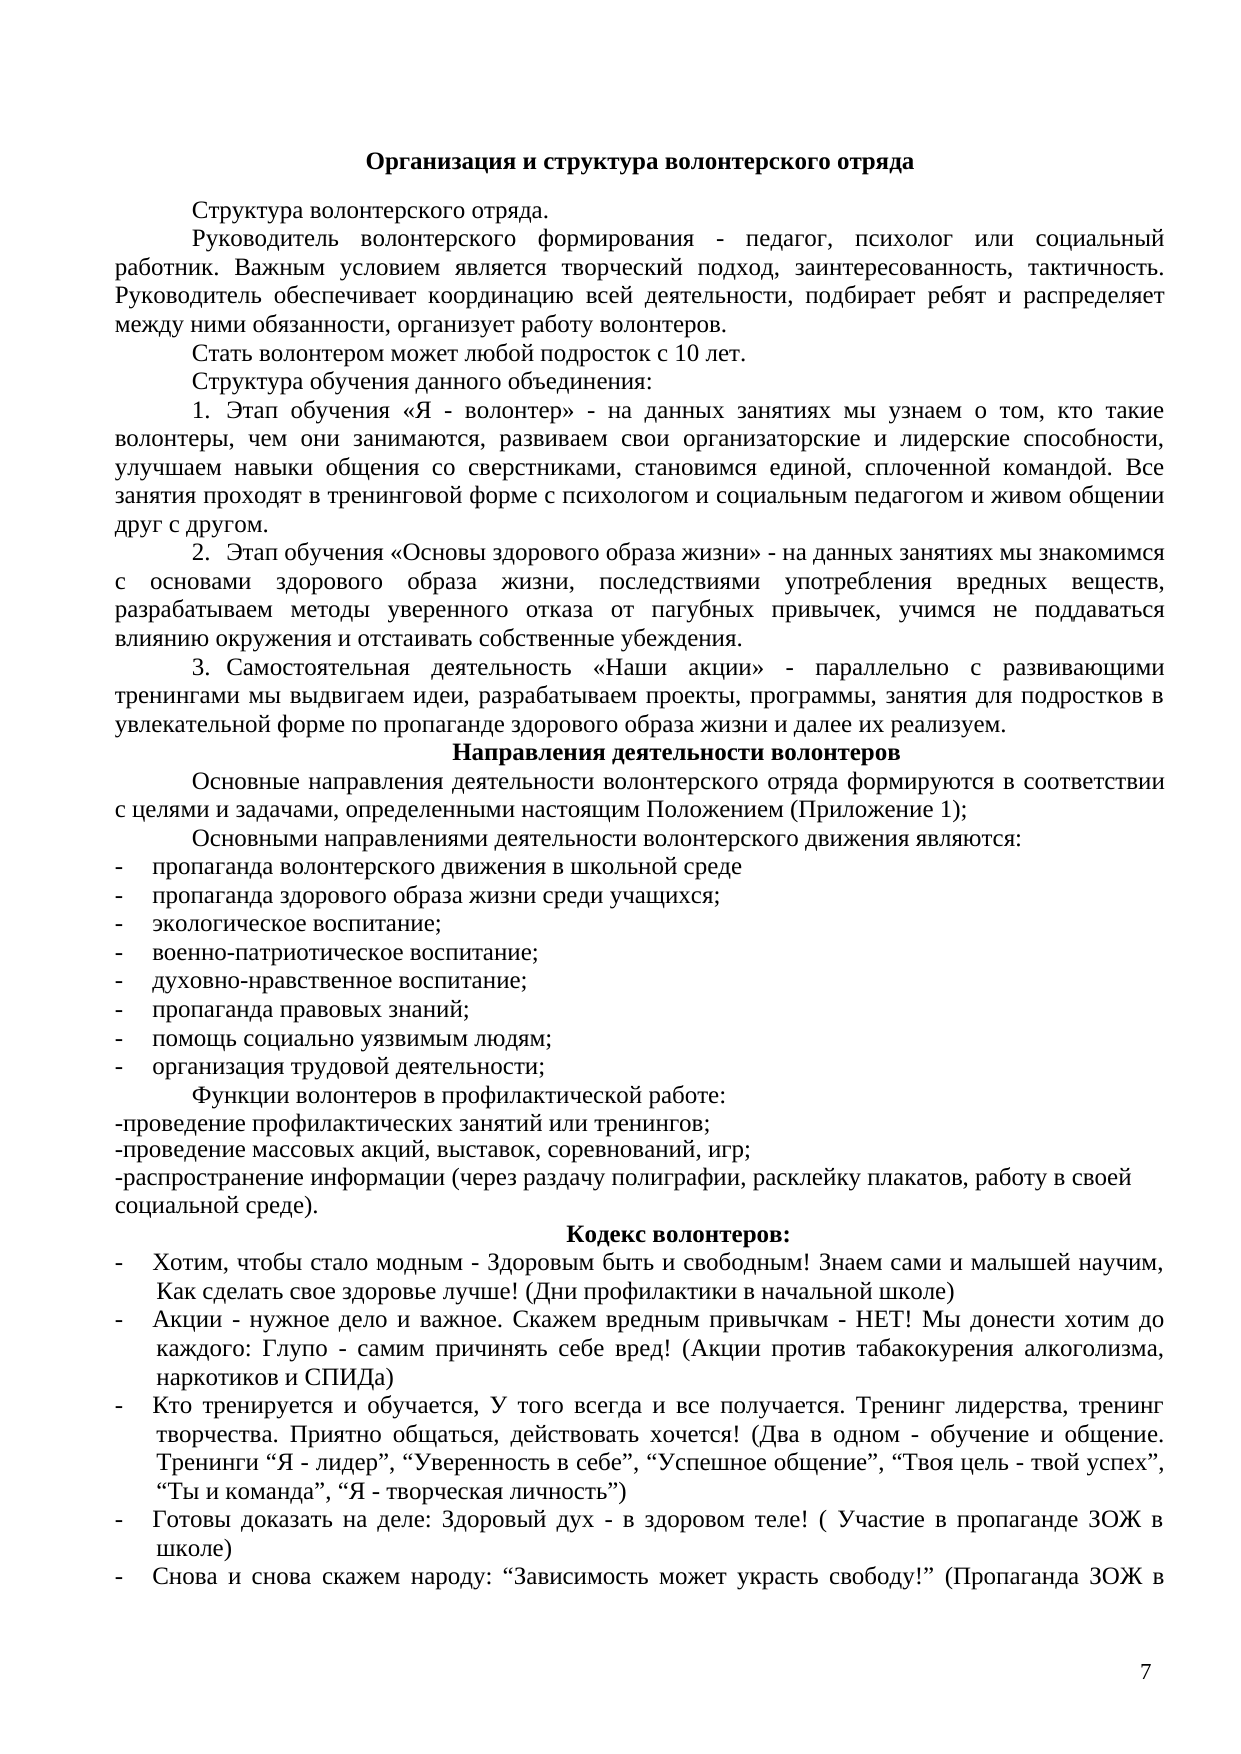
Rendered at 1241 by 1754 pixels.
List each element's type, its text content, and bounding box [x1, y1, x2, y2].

list Этап обучения «Я - волонтер» - на данных занятиях мы узнаем о том, кто такие волонтеры, чем они занимаются, развиваем свои организаторские и лидерские способности, улучшаем навыки общения со сверстниками, становимся единой, сплоченной командой. Все занятия проходят в тренинговой форме с психологом и социальным педагогом и живом общении друг с другом. [114, 395, 1166, 538]
text -проведение массовых акций, выставок, соревнований, игр; [114, 1137, 1166, 1162]
list Акции - нужное дело и важное. Скажем вредным привычкам - НЕТ! Мы донести хотим до каждого: Глупо - самим причинять себе вред! (Акции против табакокурения алкоголизма, наркотиков и СПИДа) [114, 1305, 1166, 1391]
list пропаганда правовых знаний; [114, 995, 1166, 1023]
text Структура волонтерского отряда. [114, 196, 1166, 224]
list организация трудовой деятельности; [114, 1052, 1166, 1080]
list духовно-нравственное воспитание; [114, 966, 1166, 995]
list Самостоятельная деятельность «Наши акции» - параллельно с развивающими тренингами мы выдвигаем идеи, разрабатываем проекты, программы, занятия для подростков в увлекательной форме по пропаганде здорового образа жизни и далее их реализуем. [114, 652, 1166, 738]
list Этап обучения «Основы здорового образа жизни» - на данных занятиях мы знакомимся с основами здорового образа жизни, последствиями употребления вредных веществ, разрабатываем методы уверенного отказа от пагубных привычек, учимся не поддаваться влиянию окружения и отстаивать собственные убеждения. [114, 538, 1166, 652]
list помощь социально уязвимым людям; [114, 1023, 1166, 1052]
list Кто тренируется и обучается, У того всегда и все получается. Тренинг лидерства, тренинг творчества. Приятно общаться, действовать хочется! (Два в одном - обучение и общение. Тренинги “Я - лидер”, “Уверенность в себе”, “Успешное общение”, “Твоя цель - твой успех”, “Ты и команда”, “Я - творческая личность”) [114, 1391, 1166, 1505]
list военно-патриотическое воспитание; [114, 938, 1166, 966]
text Основными направлениями деятельности волонтерского движения являются: [114, 823, 1166, 852]
text Структура обучения данного объединения: [114, 367, 1166, 395]
list Хотим, чтобы стало модным - Здоровым быть и свободным! Знаем сами и малышей научим, Как сделать свое здоровье лучше! (Дни профилактики в начальной школе) [114, 1248, 1166, 1305]
list Готовы доказать на деле: Здоровый дух - в здоровом теле! ( Участие в пропаганде ЗОЖ в школе) [114, 1505, 1166, 1562]
text Основные направления деятельности волонтерского отряда формируются в соответствии с целями и задачами, определенными настоящим Положением (Приложение 1); [114, 766, 1166, 823]
list пропаганда здорового образа жизни среди учащихся; [114, 881, 1166, 909]
text Направления деятельности волонтеров [452, 738, 1166, 766]
list экологическое воспитание; [114, 909, 1166, 938]
text -проведение профилактических занятий или тренингов; [114, 1109, 1166, 1137]
list пропаганда волонтерского движения в школьной среде [114, 852, 1166, 881]
text Организация и структура волонтерского отряда [114, 143, 1166, 176]
text -распространение информации (через раздачу полиграфии, расклейку плакатов, работу в своей социальной среде). [114, 1162, 1166, 1219]
text Стать волонтером может любой подросток с 10 лет. [114, 338, 1166, 367]
text Кодекс волонтеров: [114, 1219, 1166, 1248]
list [114, 1562, 1166, 1591]
text Руководитель волонтерского формирования - педагог, психолог или социальный работник. Важным условием является творческий подход, заинтересованность, тактичность. Руководитель обеспечивает координацию всей деятельности, подбирает ребят и распределяет между ними обязанности, организует работу волонтеров. [114, 224, 1166, 338]
text Функции волонтеров в профилактической работе: [114, 1080, 1166, 1109]
